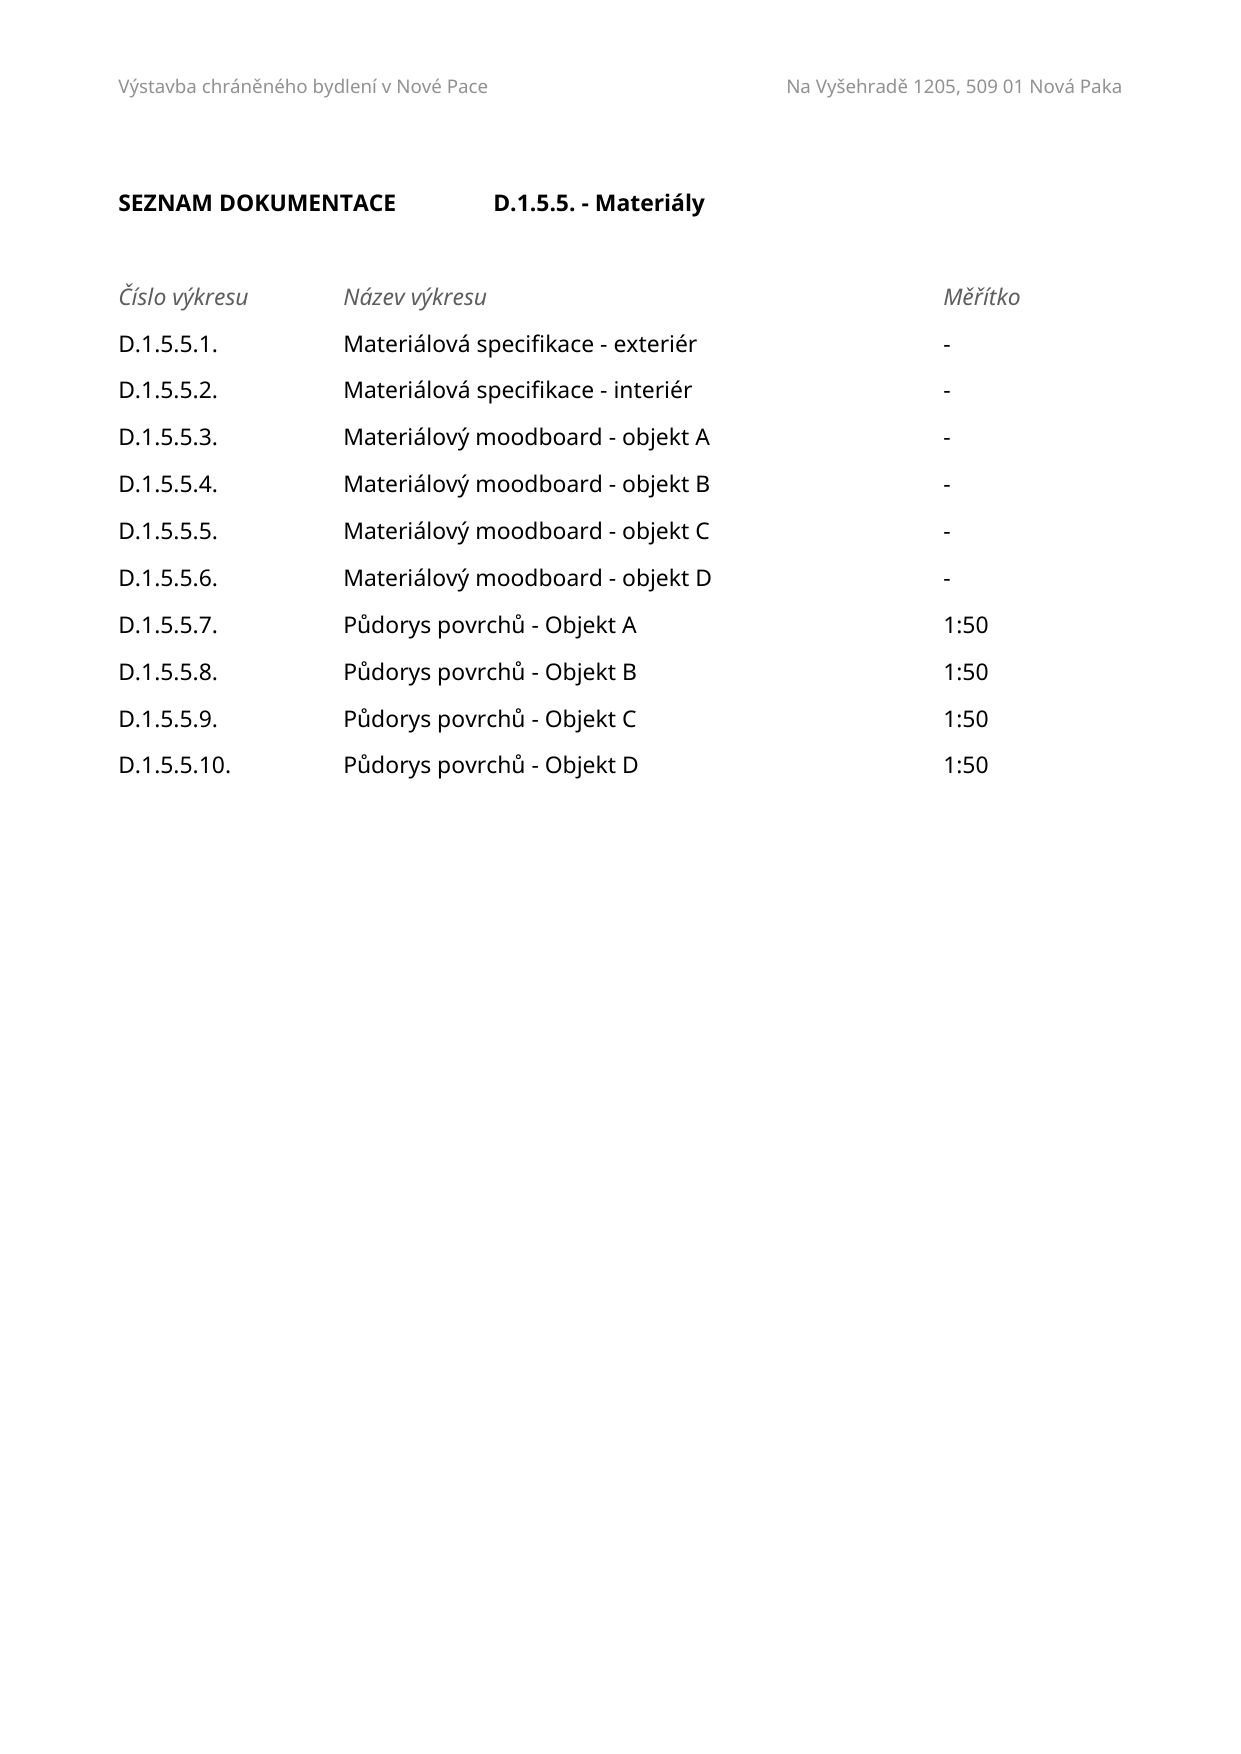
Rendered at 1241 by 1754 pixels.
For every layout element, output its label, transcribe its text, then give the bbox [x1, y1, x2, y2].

text D.1.5.5.7. Půdorys povrchů - Objekt A 1:50 [118, 609, 1122, 640]
text SEZNAM DOKUMENTACE D.1.5.5. - Materiály [118, 187, 1122, 218]
text D.1.5.5.9. Půdorys povrchů - Objekt C 1:50 [118, 702, 1122, 734]
text D.1.5.5.5. Materiálový moodboard - objekt C - [118, 515, 1122, 546]
text D.1.5.5.3. Materiálový moodboard - objekt A - [118, 421, 1122, 452]
text D.1.5.5.2. Materiálová specifikace - interiér - [118, 374, 1122, 406]
text D.1.5.5.6. Materiálový moodboard - objekt D - [118, 562, 1122, 593]
text D.1.5.5.8. Půdorys povrchů - Objekt B 1:50 [118, 656, 1122, 687]
text D.1.5.5.4. Materiálový moodboard - objekt B - [118, 468, 1122, 499]
text Číslo výkresu Název výkresu Měřítko [118, 281, 1122, 312]
text D.1.5.5.1. Materiálová specifikace - exteriér - [118, 327, 1122, 359]
text D.1.5.5.10. Půdorys povrchů - Objekt D 1:50 [118, 749, 1122, 781]
